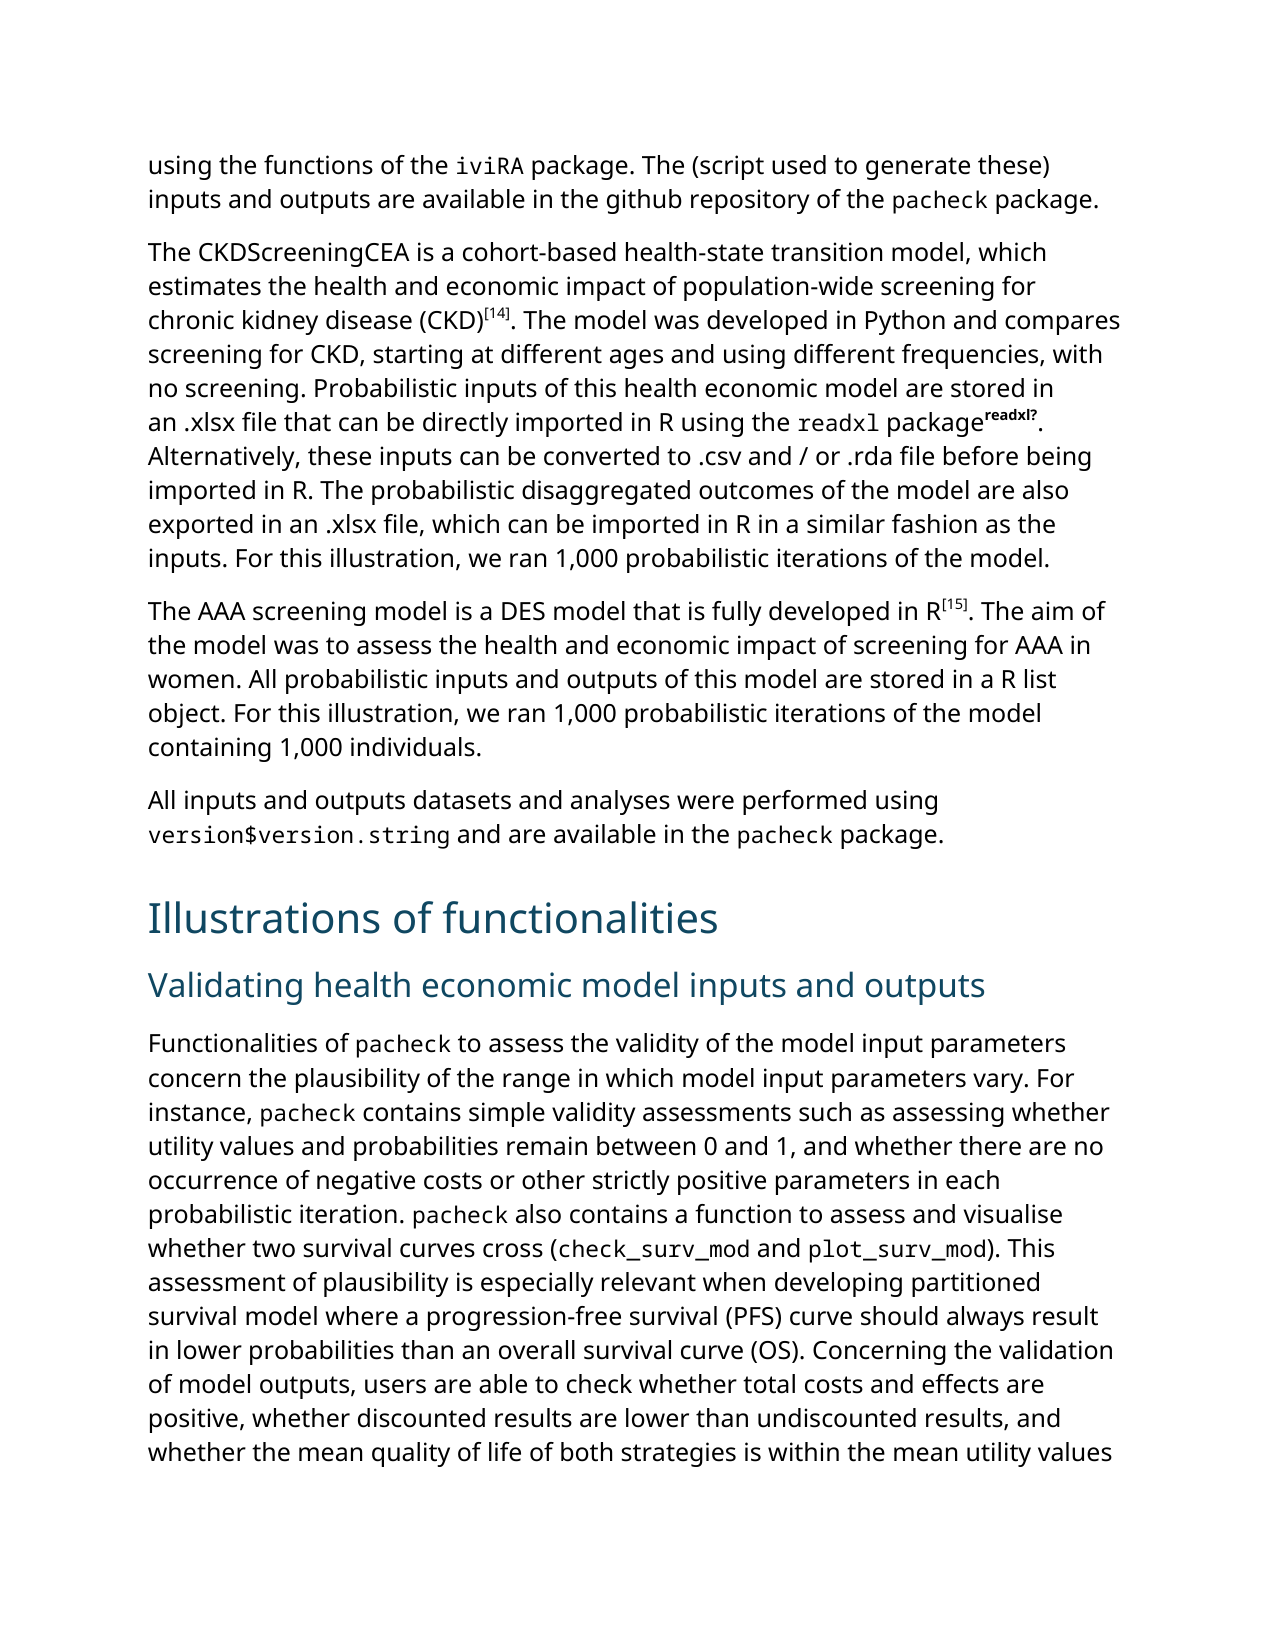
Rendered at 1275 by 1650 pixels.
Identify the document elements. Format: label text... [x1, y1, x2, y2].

text The CKDScreeningCEA is a cohort-based health-state transition model, which estimates the health and economic impact of population-wide screening for chronic kidney disease (CKD)[14]. The model was developed in Python and compares screening for CKD, starting at different ages and using different frequencies, with no screening. Probabilistic inputs of this health economic model are stored in an .xlsx file that can be directly imported in R using the readxl packagereadxl?. Alternatively, these inputs can be converted to .csv and / or .rda file before being imported in R. The probabilistic disaggregated outcomes of the model are also exported in an .xlsx file, which can be imported in R in a similar fashion as the inputs. For this illustration, we ran 1,000 probabilistic iterations of the model. [148, 234, 1127, 575]
text All inputs and outputs datasets and analyses were performed using version$version.string and are available in the pacheck package. [148, 783, 1127, 851]
subtitle Illustrations of functionalities [148, 888, 1127, 945]
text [148, 1026, 1127, 1469]
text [148, 148, 1127, 216]
text The AAA screening model is a DES model that is fully developed in R[15]. The aim of the model was to assess the health and economic impact of screening for AAA in women. All probabilistic inputs and outputs of this model are stored in a R list object. For this illustration, we ran 1,000 probabilistic iterations of the model containing 1,000 individuals. [148, 594, 1127, 764]
subtitle Validating health economic model inputs and outputs [148, 962, 1127, 1007]
